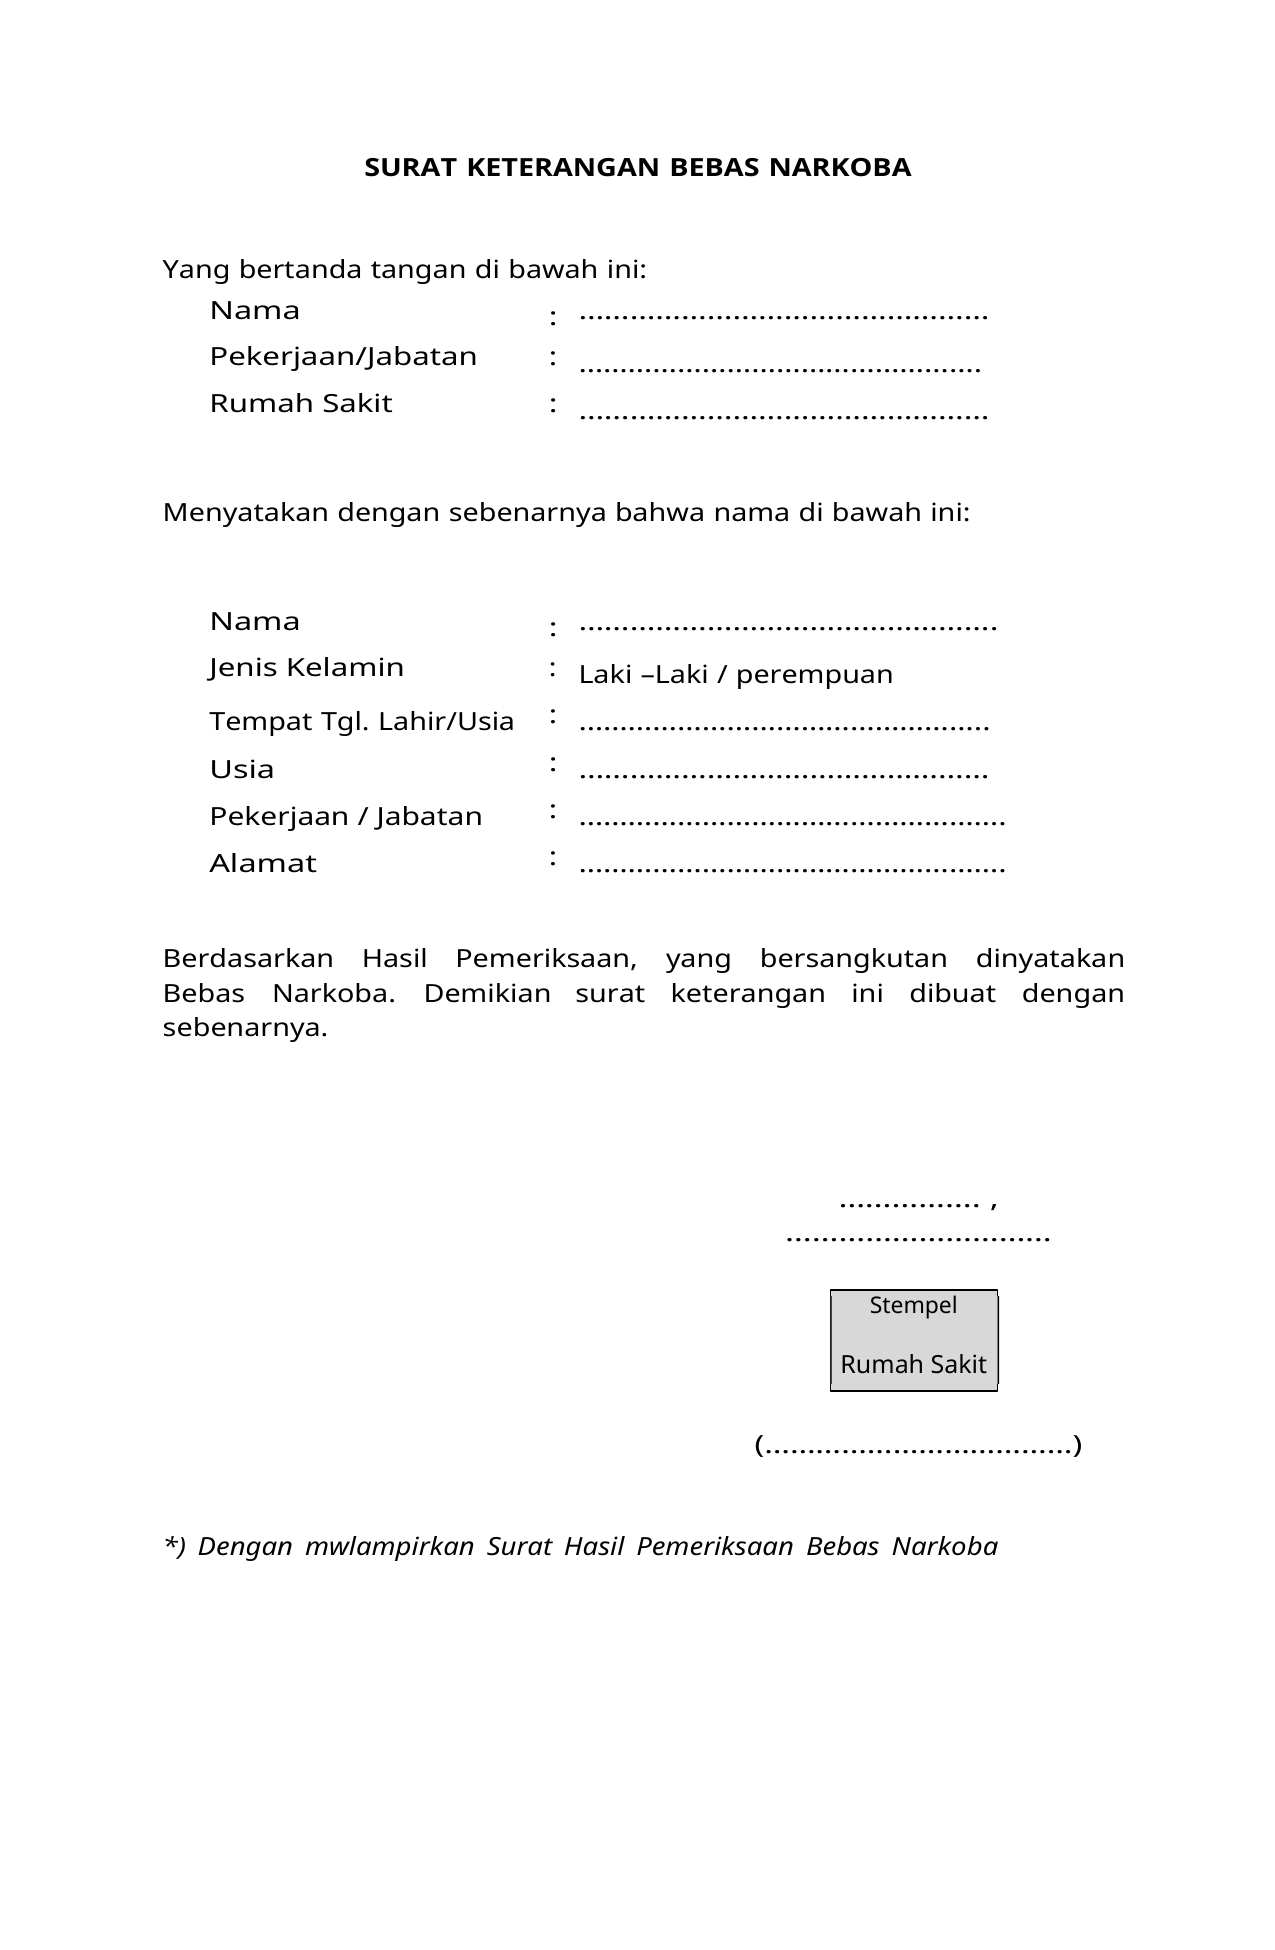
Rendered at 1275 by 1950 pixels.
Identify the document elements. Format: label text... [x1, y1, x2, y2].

text Nama : …………………………………………. [209, 603, 1125, 643]
text Usia : ………………………………………… [209, 744, 1125, 785]
text Yang bertanda tangan di bawah ini: [162, 252, 1125, 286]
text ……………. , ………………………… [712, 1181, 1125, 1249]
text *) Dengan mwlampirkan Surat Hasil Pemeriksaan Bebas Narkoba [162, 1529, 1125, 1563]
text Pekerjaan / Jabatan : ……………………………………………. [209, 792, 1125, 833]
text Jenis Kelamin : Laki –Laki / perempuan [209, 649, 1125, 691]
text Nama : ………………………………………… [209, 292, 1125, 332]
text Alamat : ……………………………………………. [209, 839, 1125, 880]
text Tempat Tgl. Lahir/Usia : ………………………………………….. [209, 697, 1125, 738]
text Pekerjaan/Jabatan : …………………………………………. [209, 338, 1125, 380]
text Menyatakan dengan sebenarnya bahwa nama di bawah ini: [162, 494, 1125, 528]
subtitle SURAT KETERANGAN BEBAS NARKOBA [238, 150, 1037, 184]
text Berdasarkan Hasil Pemeriksaan, yang bersangkutan dinyatakan Bebas Narkoba. Demikian surat keterangan ini dibuat dengan sebenarnya. [162, 941, 1125, 1043]
picture [762, 1296, 1066, 1384]
text Rumah Sakit : ………………………………………… [209, 386, 1125, 427]
text (………………………………) [712, 1426, 1124, 1461]
